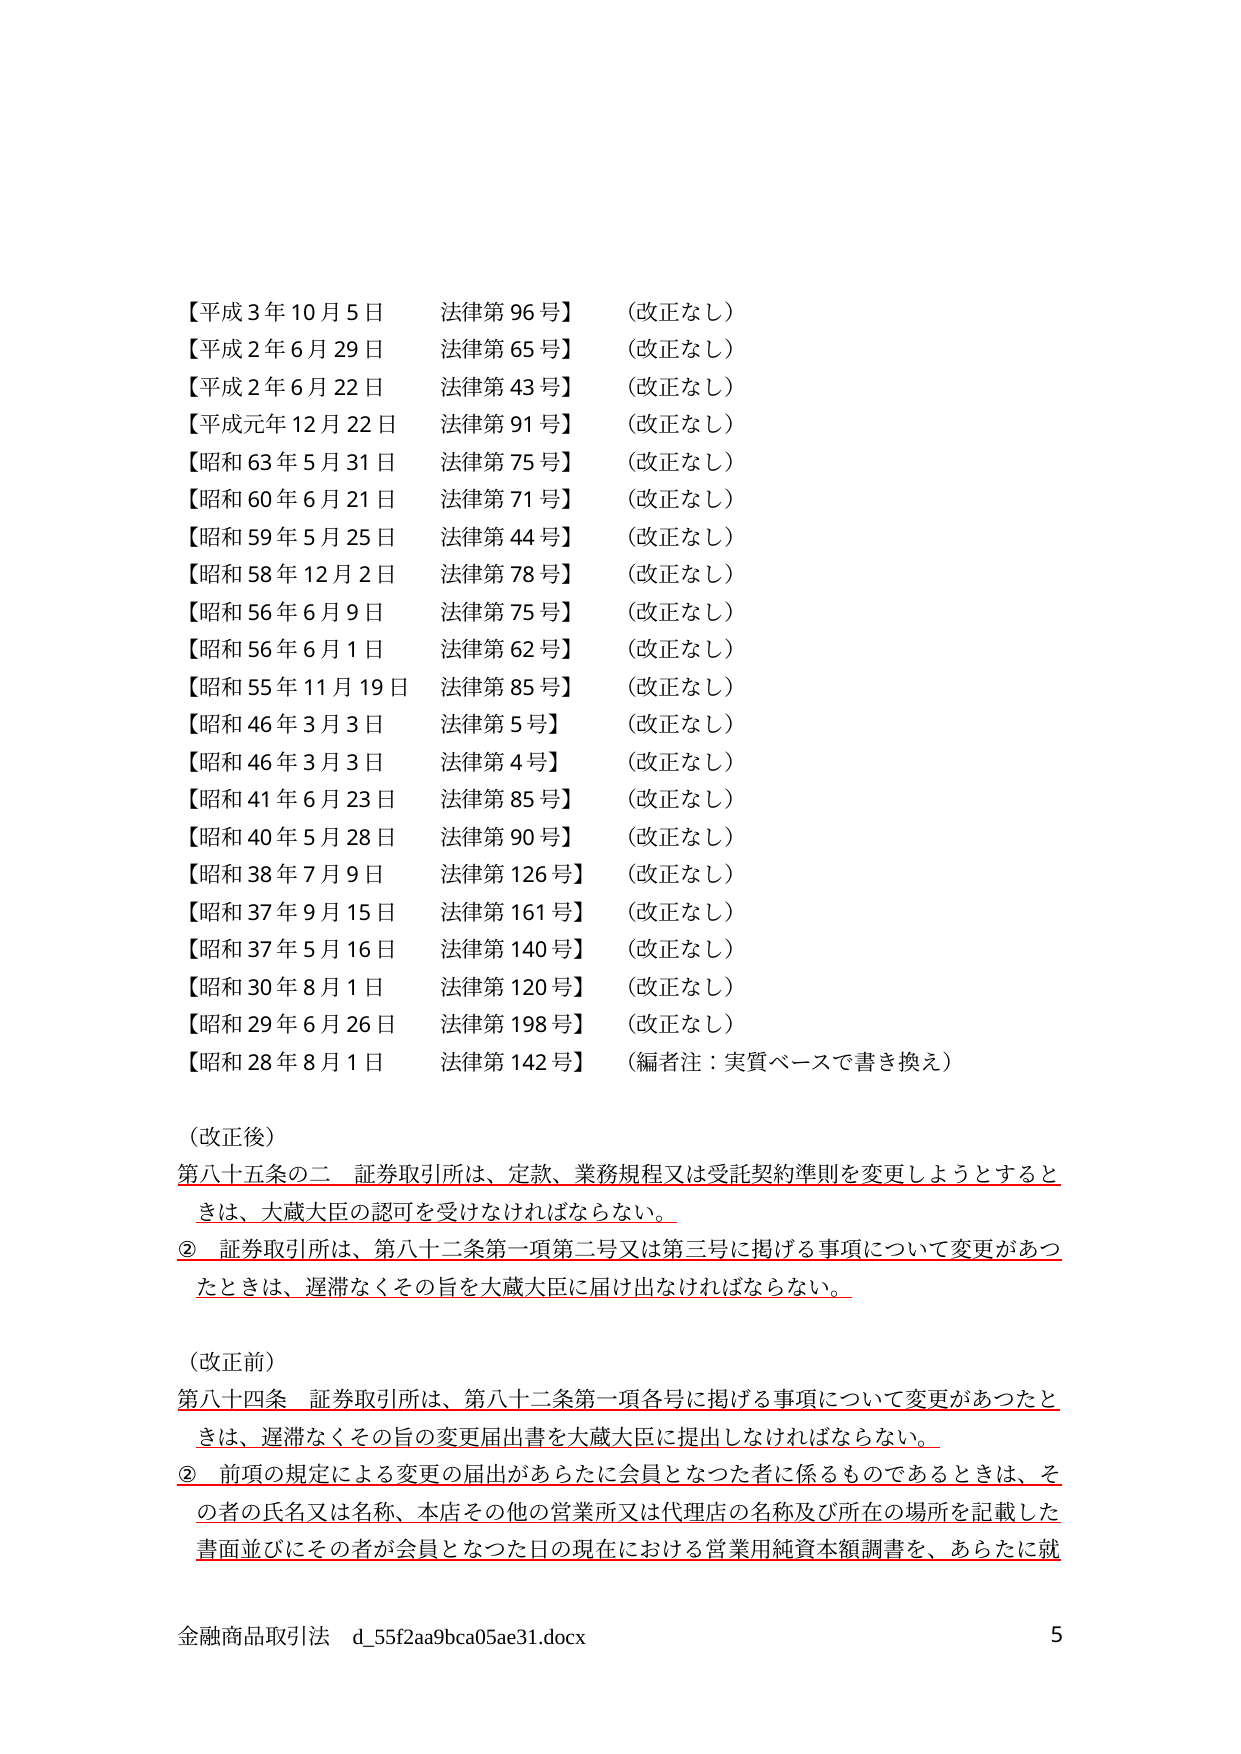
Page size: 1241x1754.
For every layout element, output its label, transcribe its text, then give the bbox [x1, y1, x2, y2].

text 【昭和59年5月25日 法律第44号】 （改正なし） [177, 517, 1063, 554]
text 【昭和58年12月2日 法律第78号】 （改正なし） [177, 554, 1063, 592]
text 【昭和37年9月15日 法律第161号】 （改正なし） [177, 892, 1063, 929]
text 【昭和28年8月1日 法律第142号】 （編者注：実質ベースで書き換え） [177, 1042, 1063, 1079]
text （改正前） [177, 1342, 1063, 1379]
text 【昭和40年5月28日 法律第90号】 （改正なし） [177, 817, 1063, 854]
text 【昭和63年5月31日 法律第75号】 （改正なし） [177, 442, 1063, 479]
text 【昭和30年8月1日 法律第120号】 （改正なし） [177, 967, 1063, 1004]
text 【昭和37年5月16日 法律第140号】 （改正なし） [177, 929, 1063, 967]
text 【平成2年6月29日 法律第65号】 （改正なし） [177, 329, 1063, 367]
text 【昭和60年6月21日 法律第71号】 （改正なし） [177, 479, 1063, 517]
text 【昭和41年6月23日 法律第85号】 （改正なし） [177, 779, 1063, 817]
text 【平成元年12月22日 法律第91号】 （改正なし） [177, 404, 1063, 442]
text 【昭和55年11月19日 法律第85号】 （改正なし） [177, 667, 1063, 704]
text 【昭和46年3月3日 法律第4号】 （改正なし） [177, 742, 1063, 779]
text 【平成2年6月22日 法律第43号】 （改正なし） [177, 367, 1063, 404]
text 【昭和56年6月9日 法律第75号】 （改正なし） [177, 592, 1063, 629]
text 【平成3年10月5日 法律第96号】 （改正なし） [177, 292, 1063, 329]
text 【昭和46年3月3日 法律第5号】 （改正なし） [177, 704, 1063, 742]
text 【昭和38年7月9日 法律第126号】 （改正なし） [177, 854, 1063, 892]
text 【昭和29年6月26日 法律第198号】 （改正なし） [177, 1004, 1063, 1042]
text 第八十四条 証券取引所は、第八十二条第一項各号に掲げる事項について変更があつたときは、遅滞なくその旨の変更届出書を大蔵大臣に提出しなければならない。 [177, 1379, 1063, 1454]
text （改正後） [177, 1117, 1063, 1154]
text 【昭和56年6月1日 法律第62号】 （改正なし） [177, 629, 1063, 667]
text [177, 1454, 1063, 1567]
text 第八十五条の二 証券取引所は、定款、業務規程又は受託契約準則を変更しようとするときは、大蔵大臣の認可を受けなければならない。 [177, 1154, 1063, 1229]
text ② 証券取引所は、第八十二条第一項第二号又は第三号に掲げる事項について変更があつたときは、遅滞なくその旨を大蔵大臣に届け出なければならない。 [177, 1229, 1063, 1304]
